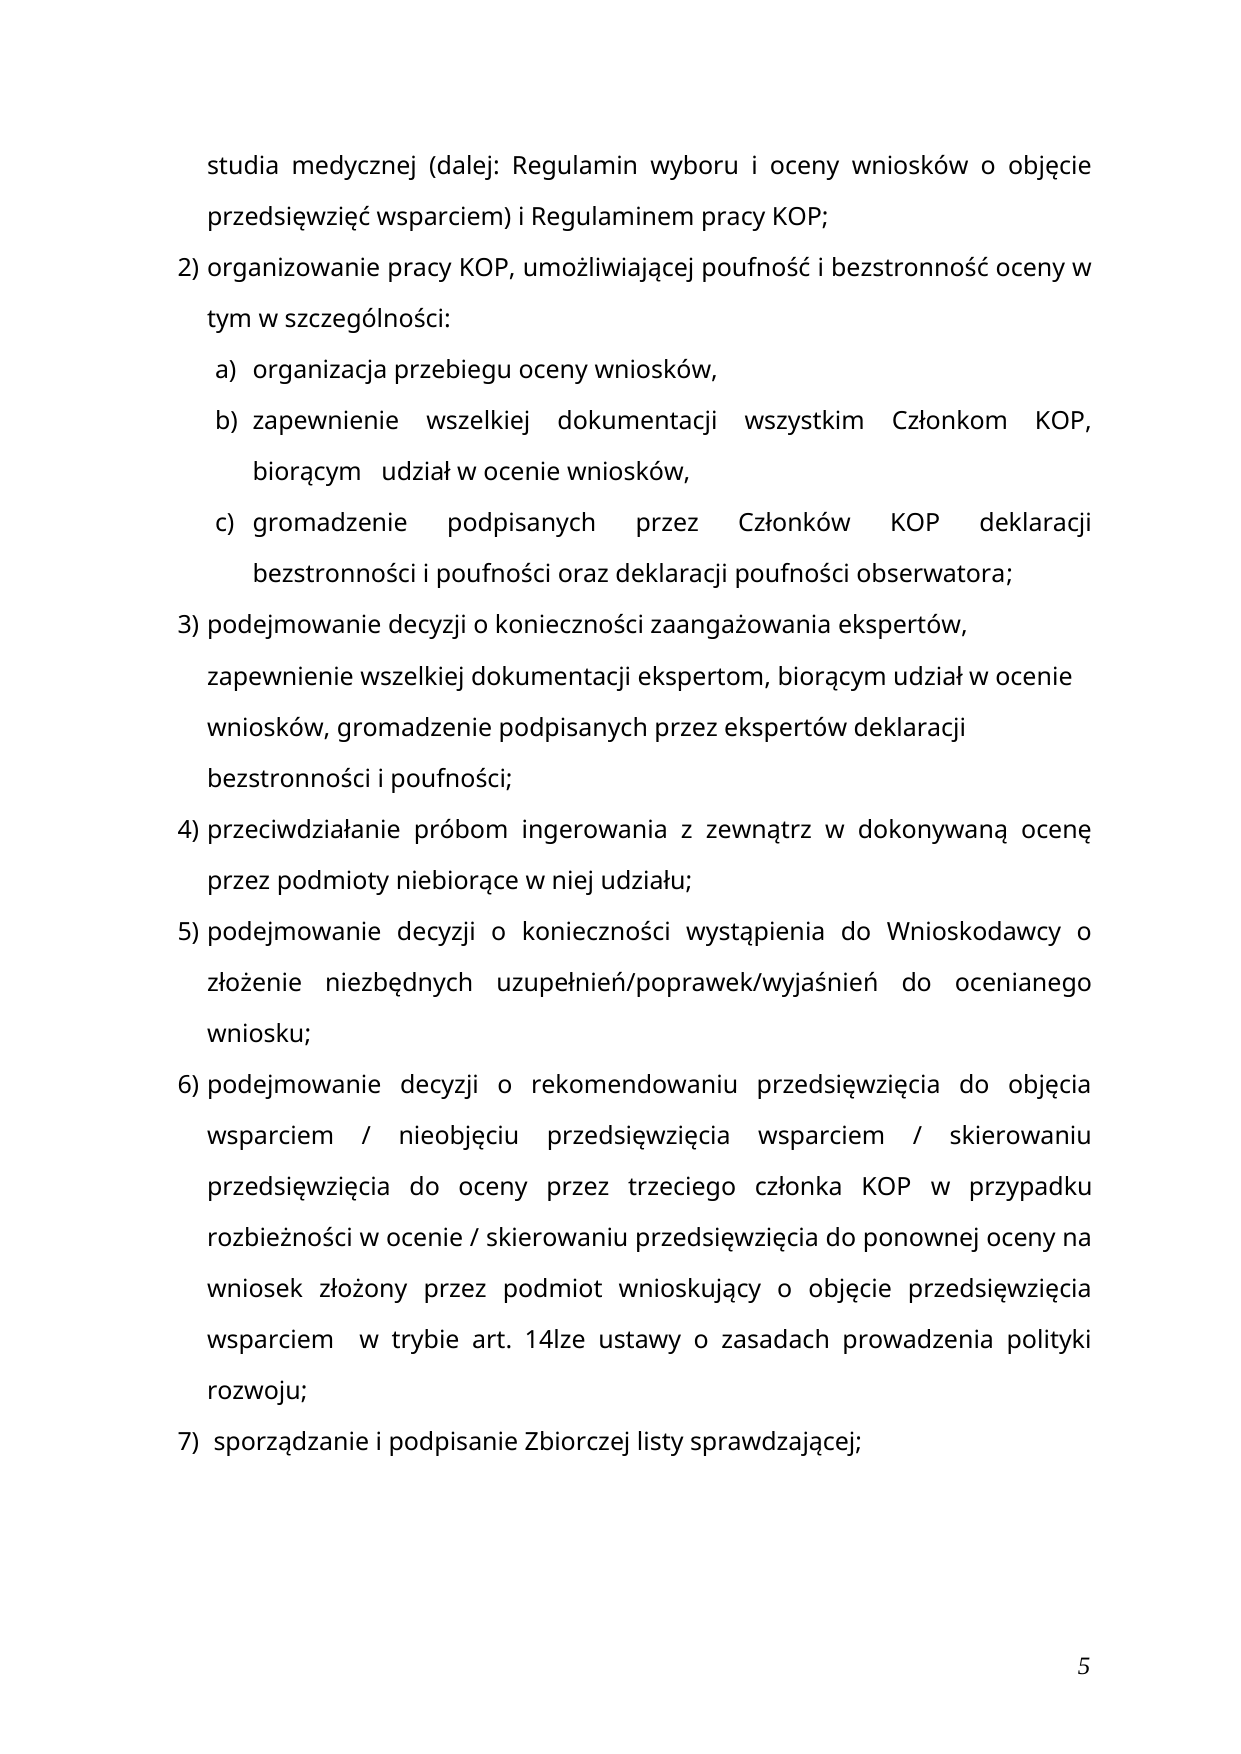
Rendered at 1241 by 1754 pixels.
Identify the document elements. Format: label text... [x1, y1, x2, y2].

list organizacja przebiegu oceny wniosków, [215, 352, 1092, 386]
list przeciwdziałanie próbom ingerowania z zewnątrz w dokonywaną ocenę przez podmioty niebiorące w niej udziału; [177, 811, 1092, 896]
list podejmowanie decyzji o konieczności wystąpienia do Wnioskodawcy o złożenie niezbędnych uzupełnień/poprawek/wyjaśnień do ocenianego wniosku; [177, 913, 1092, 1049]
list organizowanie pracy KOP, umożliwiającej poufność i bezstronność oceny w tym w szczególności: [177, 250, 1092, 335]
list podejmowanie decyzji o konieczności zaangażowania ekspertów, zapewnienie wszelkiej dokumentacji ekspertom, biorącym udział w ocenie wniosków, gromadzenie podpisanych przez ekspertów deklaracji bezstronności i poufności; [177, 607, 1092, 794]
list zapewnienie wszelkiej dokumentacji wszystkim Członkom KOP, biorącym udział w ocenie wniosków, [215, 403, 1092, 488]
list gromadzenie podpisanych przez Członków KOP deklaracji bezstronności i poufności oraz deklaracji poufności obserwatora; [215, 505, 1092, 590]
list podejmowanie decyzji o rekomendowaniu przedsięwzięcia do objęcia wsparciem / nieobjęciu przedsięwzięcia wsparciem / skierowaniu przedsięwzięcia do oceny przez trzeciego członka KOP w przypadku rozbieżności w ocenie / skierowaniu przedsięwzięcia do ponownej oceny na wniosek złożony przez podmiot wnioskujący o objęcie przedsięwzięcia wsparciem w trybie art. 14lze ustawy o zasadach prowadzenia polityki rozwoju; [177, 1066, 1092, 1407]
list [177, 148, 1092, 233]
list sporządzanie i podpisanie Zbiorczej listy sprawdzającej; [177, 1424, 1092, 1458]
